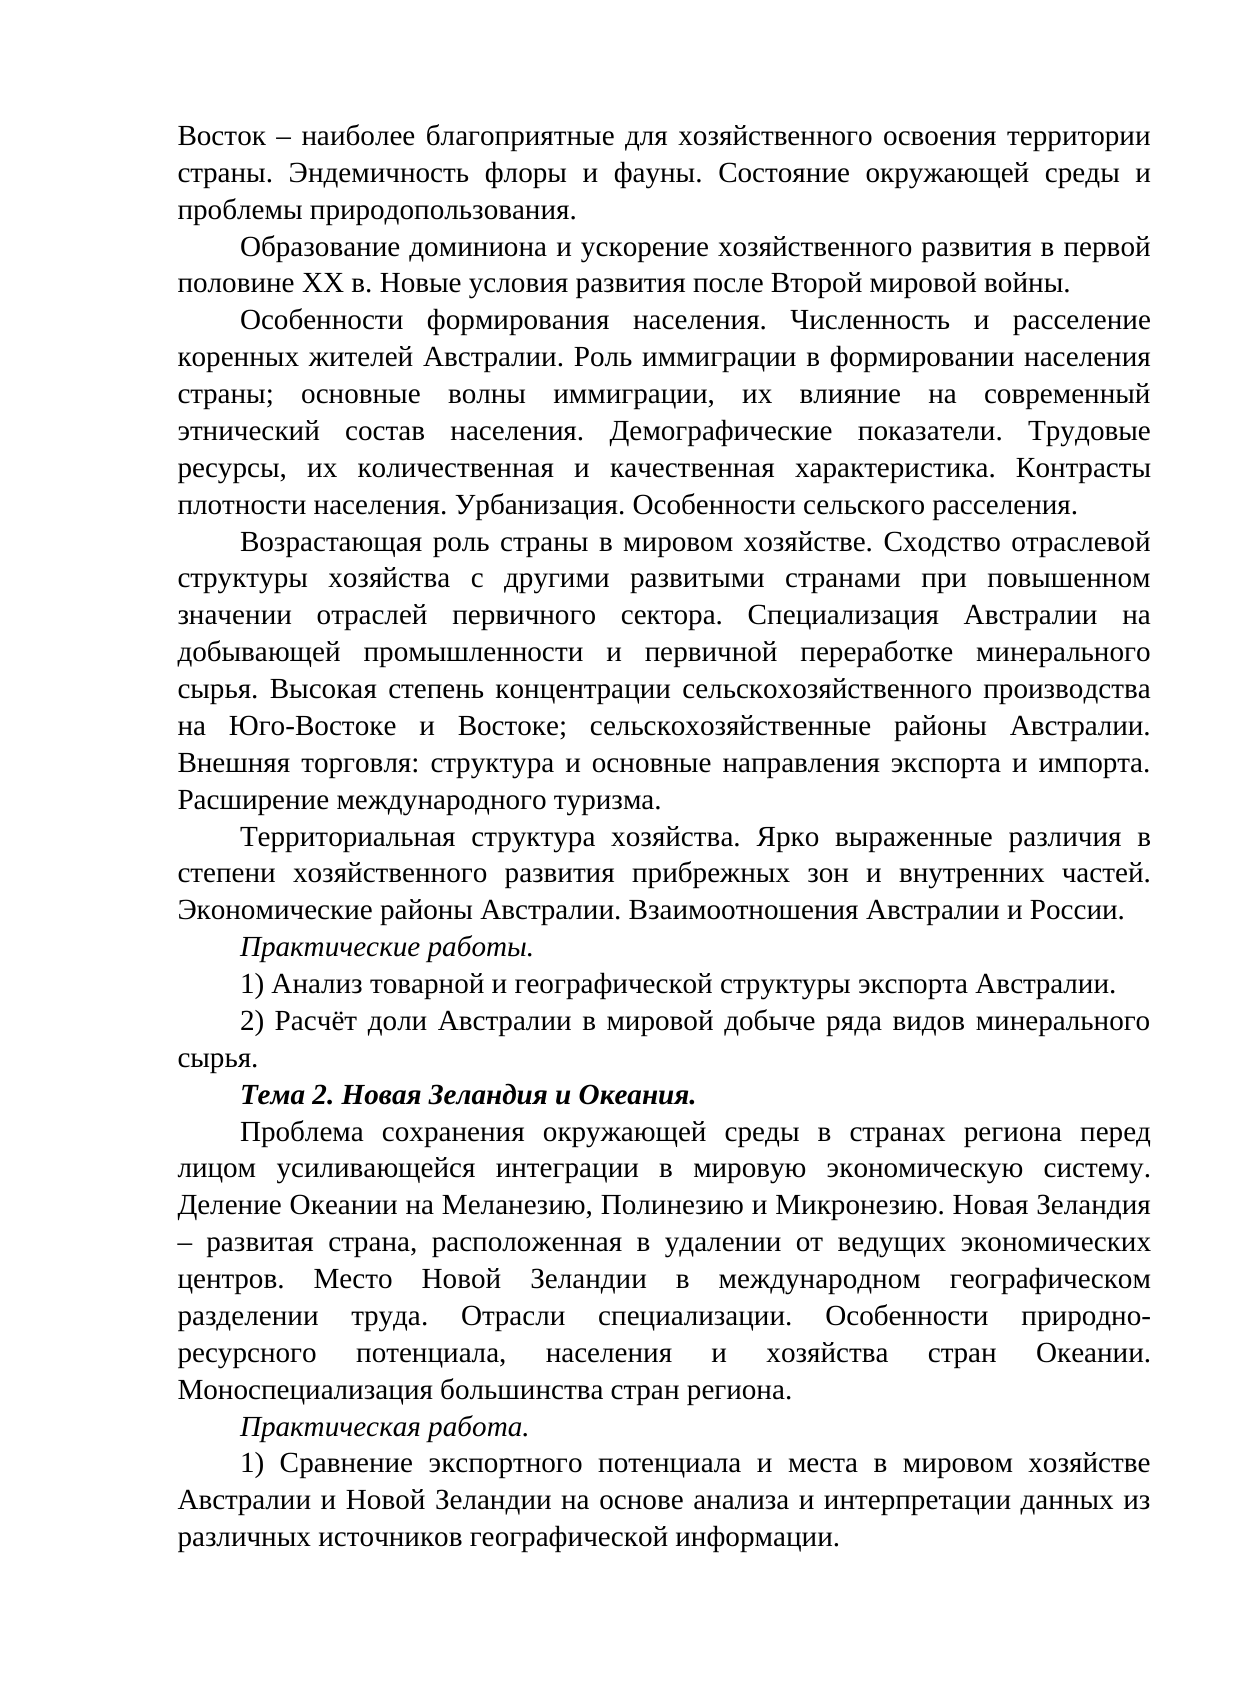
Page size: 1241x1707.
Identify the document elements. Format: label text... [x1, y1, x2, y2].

text Возрастающая роль страны в мировом хозяйстве. Сходство отраслевой структуры хозяйства с другими развитыми странами при повышенном значении отраслей первичного сектора. Специализация Австралии на добывающей промышленности и первичной переработке минерального сырья. Высокая степень концентрации сельскохозяйственного производства на Юго-Востоке и Востоке; сельскохозяйственные районы Австралии. Внешняя торговля: структура и основные направления экспорта и импорта. Расширение международного туризма. [177, 524, 1152, 815]
text 2) Расчёт доли Австралии в мировой добыче ряда видов минерального сырья. [177, 1003, 1152, 1073]
text Территориальная структура хозяйства. Ярко выраженные различия в степени хозяйственного развития прибрежных зон и внутренних частей. Экономические районы Австралии. Взаимоотношения Австралии и России. [177, 819, 1152, 926]
text Практические работы. [177, 929, 1152, 963]
text Проблема сохранения окружающей среды в странах региона перед лицом усиливающейся интеграции в мировую экономическую систему. Деление Океании на Меланезию, Полинезию и Микронезию. Новая Зеландия – развитая страна, расположенная в удалении от ведущих экономических центров. Место Новой Зеландии в международном географическом разделении труда. Отрасли специализации. Особенности природно-ресурсного потенциала, населения и хозяйства стран Океании. Моноспециализация большинства стран региона. [177, 1114, 1152, 1405]
text Образование доминиона и ускорение хозяйственного развития в первой половине XX в. Новые условия развития после Второй мировой войны. [177, 229, 1152, 299]
text Тема 2. Новая Зеландия и Океания. [177, 1077, 1152, 1110]
text 1) Анализ товарной и географической структуры экспорта Австралии. [177, 966, 1152, 1000]
text Особенности формирования населения. Численность и расселение коренных жителей Австралии. Роль иммиграции в формировании населения страны; основные волны иммиграции, их влияние на современный этнический состав населения. Демографические показатели. Трудовые ресурсы, их количественная и качественная характеристика. Контрасты плотности населения. Урбанизация. Особенности сельского расселения. [177, 302, 1152, 520]
text Практическая работа. [177, 1409, 1152, 1442]
text 1) Сравнение экспортного потенциала и места в мировом хозяйстве Австралии и Новой Зеландии на основе анализа и интерпретации данных из различных источников географической информации. [177, 1446, 1152, 1553]
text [177, 118, 1152, 225]
